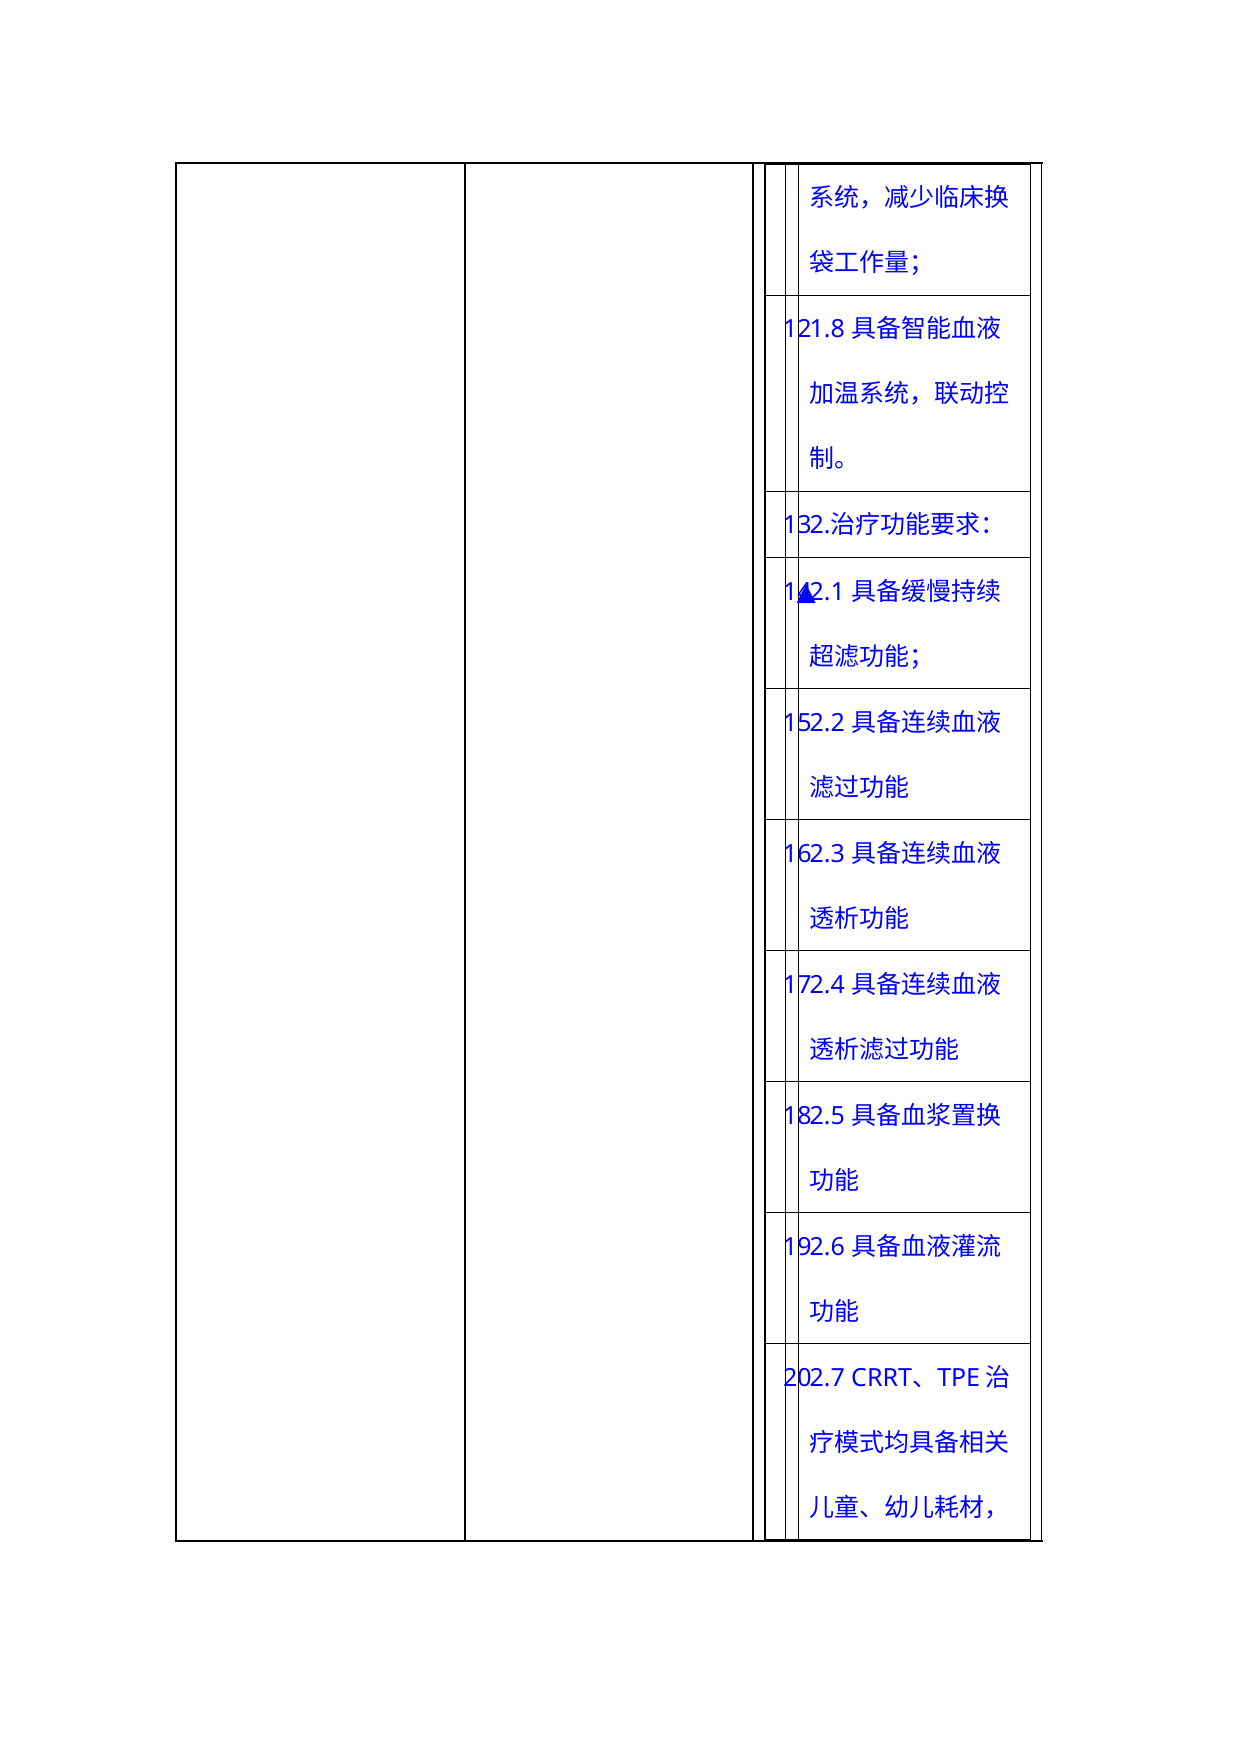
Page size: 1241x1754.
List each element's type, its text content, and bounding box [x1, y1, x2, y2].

table_cell [786, 820, 798, 950]
table_cell [786, 1082, 798, 1212]
table_cell [799, 951, 1030, 1081]
table_cell [766, 1344, 785, 1539]
table_cell [799, 296, 1030, 491]
table_cell [466, 164, 752, 1540]
table_cell [799, 820, 1030, 950]
table_cell [786, 558, 798, 688]
table_cell [766, 165, 785, 295]
table_cell [786, 296, 798, 491]
table_cell [786, 1213, 798, 1343]
table_cell [786, 492, 798, 557]
table_cell [766, 1082, 785, 1212]
table_cell [766, 492, 785, 557]
table_cell [799, 1082, 1030, 1212]
table_cell [766, 820, 785, 950]
table_cell [766, 558, 785, 688]
table_cell [799, 1213, 1030, 1343]
table_cell [799, 1344, 1030, 1539]
table_cell [766, 951, 785, 1081]
table_cell [799, 165, 1030, 295]
table_cell [786, 689, 798, 819]
table_cell [799, 492, 1030, 557]
table_cell [766, 1213, 785, 1343]
table_cell [754, 164, 764, 1540]
table_cell [1031, 164, 1041, 1540]
table_cell 1 [177, 164, 464, 1540]
table_cell [799, 689, 1030, 819]
table_cell [786, 1370, 793, 1382]
table_cell [766, 296, 785, 491]
table_cell [799, 558, 1030, 688]
table_cell [766, 689, 785, 819]
table_cell [786, 1344, 798, 1539]
table_cell [786, 165, 798, 295]
table_cell [786, 951, 798, 1081]
